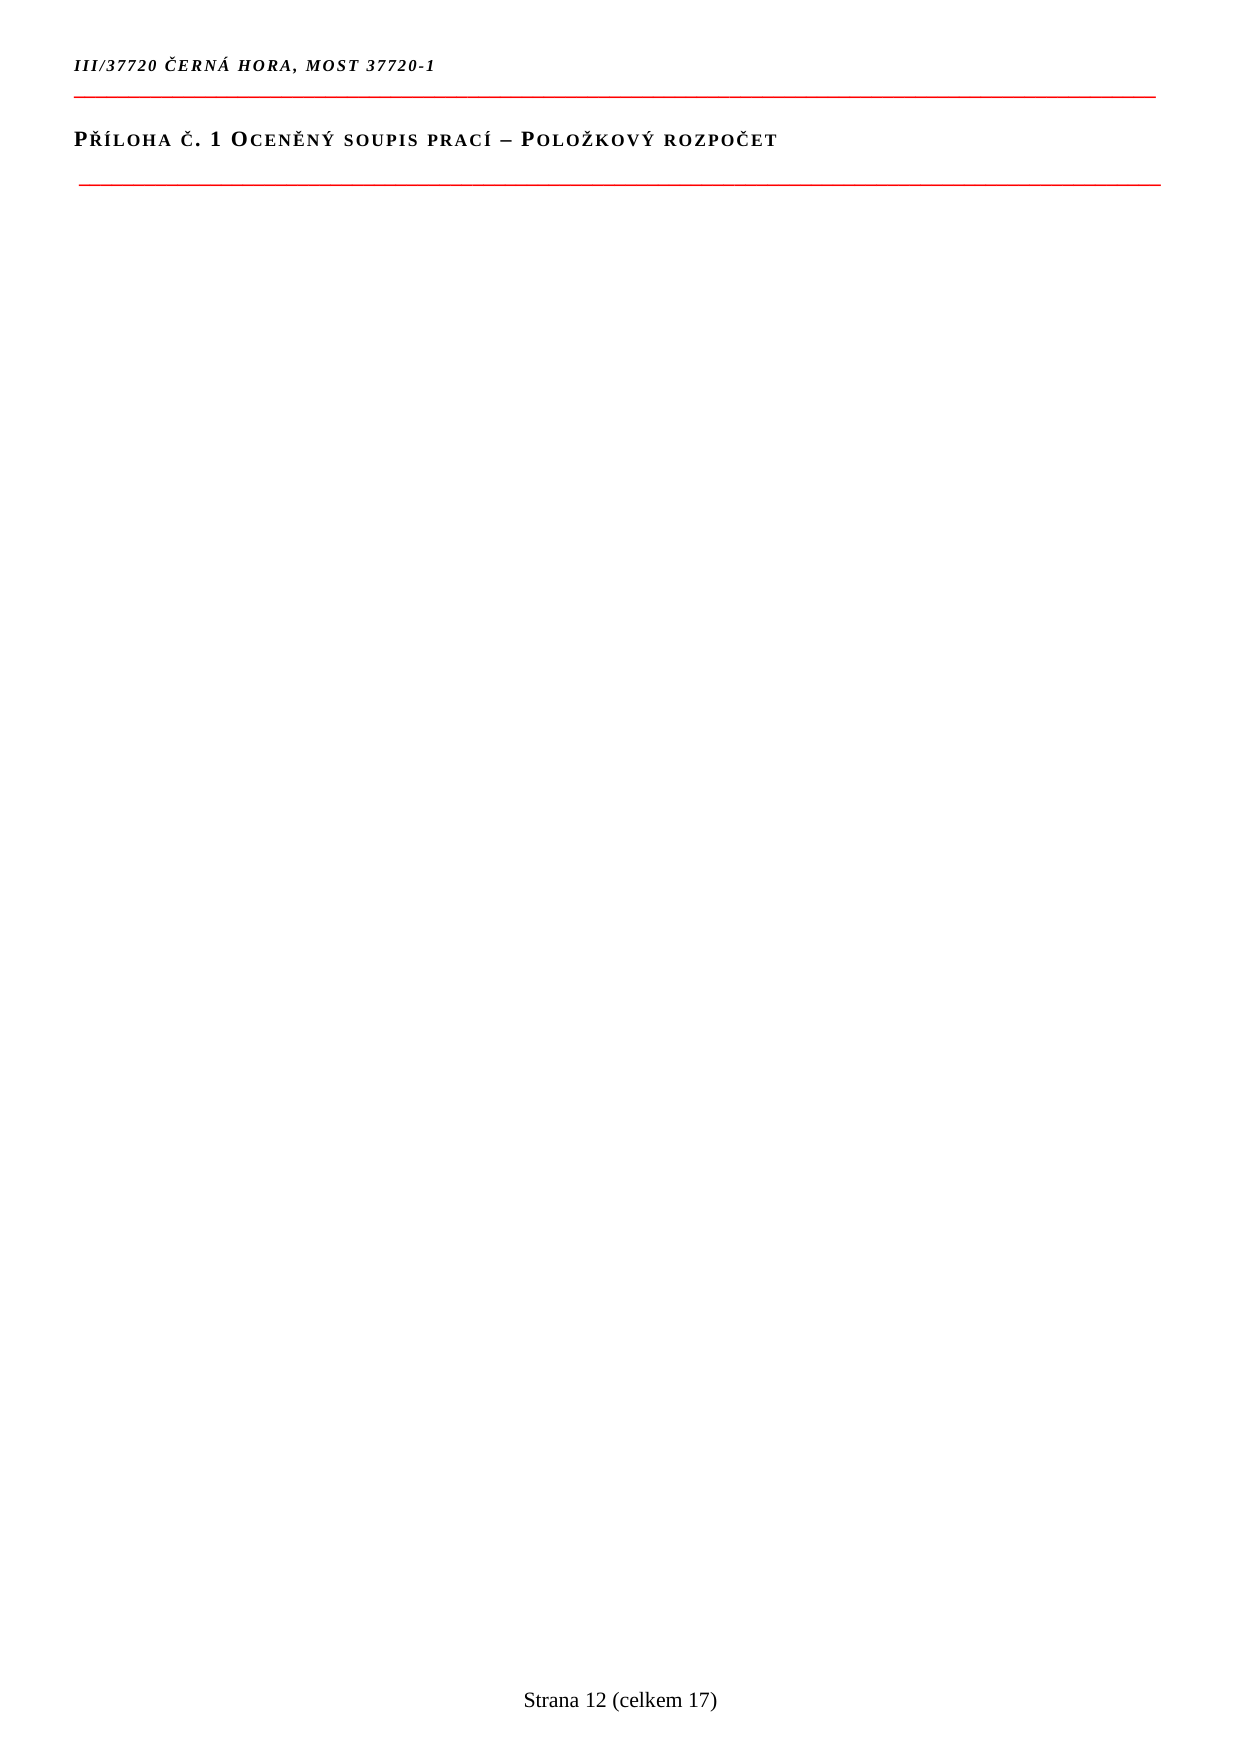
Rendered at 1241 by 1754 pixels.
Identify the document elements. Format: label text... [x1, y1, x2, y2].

text Příloha č. 1 Oceněný soupis prací – Položkový rozpočet [74, 126, 1167, 151]
text ___________________________________________________________________________________________________ [74, 163, 1167, 189]
